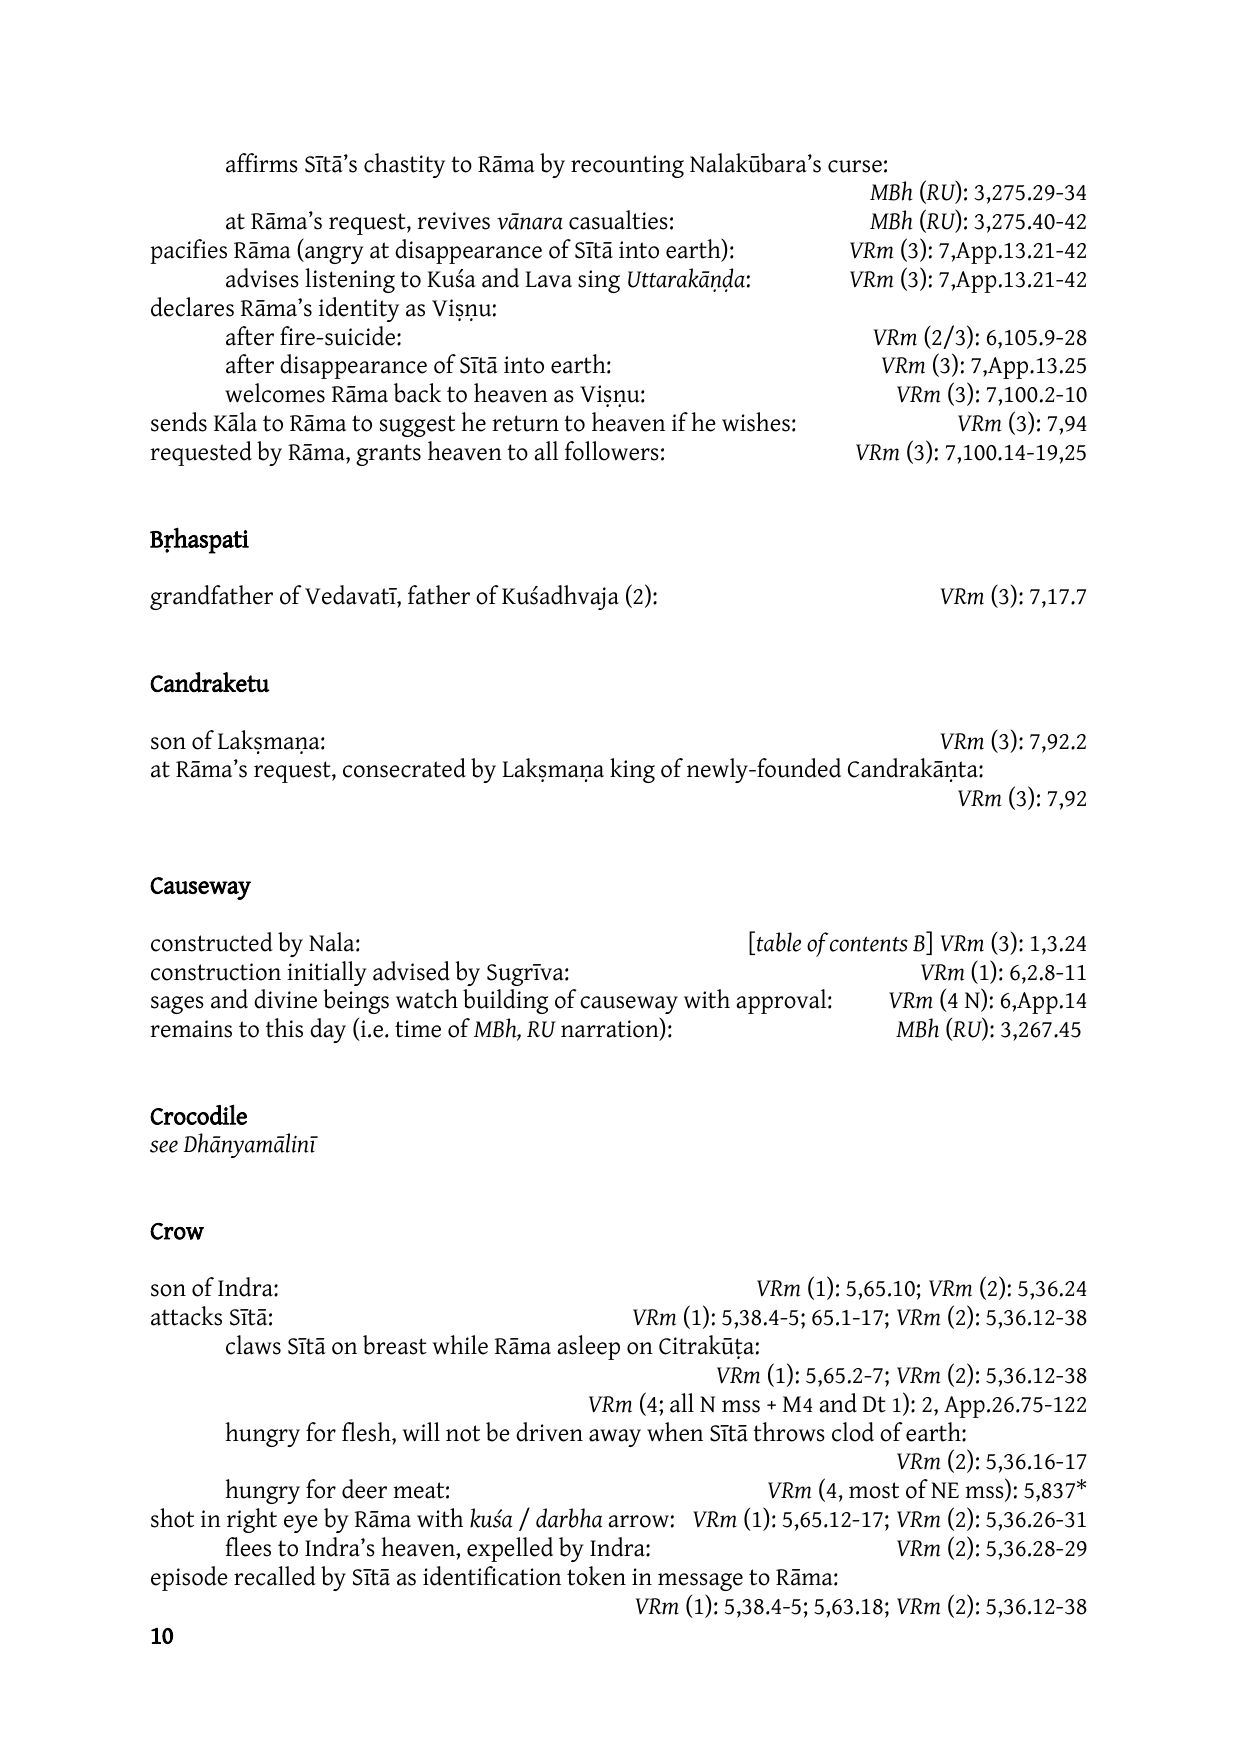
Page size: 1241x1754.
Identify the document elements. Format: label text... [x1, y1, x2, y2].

text Candraketu [150, 669, 1090, 698]
subtitle Crow [150, 1217, 1090, 1246]
text see Dhānyamālinī [150, 1131, 1090, 1159]
subtitle Causeway [150, 871, 1090, 900]
text remains to this day (i.e. time of MBh, RU narration): MBh (RU): 3,267.45 [150, 1016, 1090, 1044]
text pacifies Rāma (angry at disappearance of Sītā into earth): VRm (3): 7,App.13.21-42 [150, 237, 1090, 265]
text son of Indra: VRm (1): 5,65.10; VRm (2): 5,36.24 [150, 1275, 1090, 1303]
text welcomes Rāma back to heaven as Viṣṇu: VRm (3): 7,100.2-10 [150, 381, 1090, 410]
text grandfather of Vedavatī, father of Kuśadhvaja (2): VRm (3): 7,17.7 [150, 583, 1090, 612]
text episode recalled by Sītā as identification token in message to Rāma: VRm (1): 5,38.4-5; 5,63.18; VRm (2): 5,36.12-38 [150, 1563, 1090, 1621]
text after disappearance of Sītā into earth: VRm (3): 7,App.13.25 [150, 352, 1090, 381]
text advises listening to Kuśa and Lava sing Uttarakāṇḍa: VRm (3): 7,App.13.21-42 [150, 265, 1090, 294]
text sends Kāla to Rāma to suggest he return to heaven if he wishes: VRm (3): 7,94 [150, 410, 1090, 438]
text sages and divine beings watch building of causeway with approval: VRm (4 N): 6,App.14 [150, 987, 1090, 1016]
text requested by Rāma, grants heaven to all followers: VRm (3): 7,100.14-19,25 [150, 438, 1090, 467]
subtitle Crocodile [150, 1102, 1090, 1131]
text attacks Sītā: VRm (1): 5,38.4-5; 65.1-17; VRm (2): 5,36.12-38 [150, 1303, 1090, 1332]
text affirms Sītā’s chastity to Rāma by recounting Nalakūbara’s curse: MBh (RU): 3,275.29-34 [150, 150, 1090, 208]
text hungry for deer meat: VRm (4, most of NE mss): 5,837* [150, 1477, 1090, 1506]
text hungry for flesh, will not be driven away when Sītā throws clod of earth: VRm (2): 5,36.16-17 [150, 1419, 1090, 1477]
text at Rāma’s request, revives vānara casualties: MBh (RU): 3,275.40-42 [150, 208, 1090, 237]
text construction initially advised by Sugrīva: VRm (1): 6,2.8-11 [150, 958, 1090, 987]
text Bṛhaspati [150, 525, 1090, 554]
text son of Lakṣmaṇa: VRm (3): 7,92.2 [150, 727, 1090, 756]
text after fire-suicide: VRm (2/3): 6,105.9-28 [150, 323, 1090, 352]
text shot in right eye by Rāma with kuśa / darbha arrow: VRm (1): 5,65.12-17; VRm (2): 5,36.26-31 [150, 1506, 1090, 1534]
text claws Sītā on breast while Rāma asleep on Citrakūṭa: VRm (1): 5,65.2-7; VRm (2): 5,36.12-38 VRm (4; all N mss + M4 and Dt 1): 2, App.26.75-122 [150, 1332, 1090, 1419]
text declares Rāma’s identity as Viṣṇu: [150, 294, 1090, 323]
subtitle at Rāma’s request, consecrated by Lakṣmaṇa king of newly-founded Candrakāṇta: VRm (3): 7,92 [150, 756, 1090, 814]
text flees to Indra’s heaven, expelled by Indra: VRm (2): 5,36.28-29 [150, 1534, 1090, 1563]
text constructed by Nala: [table of contents B] VRm (3): 1,3.24 [150, 929, 1090, 958]
